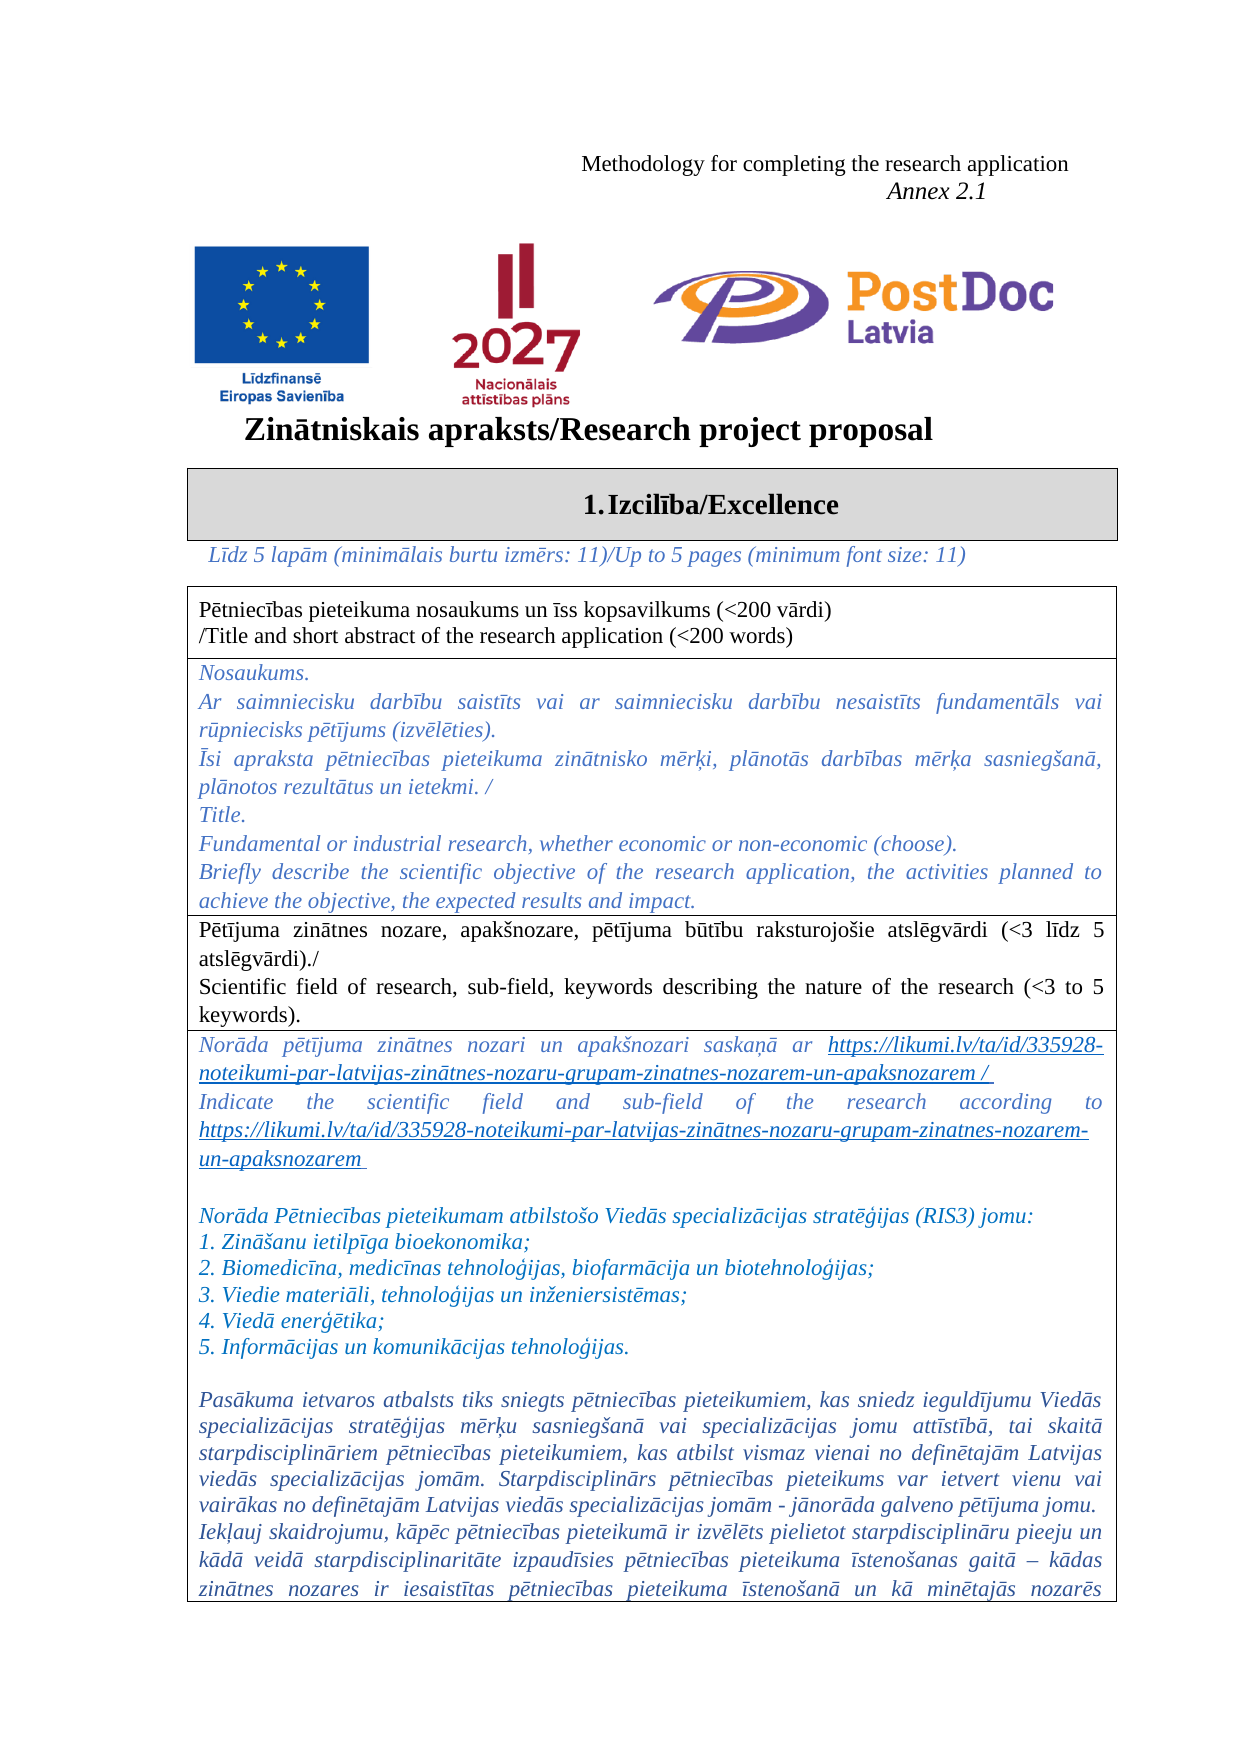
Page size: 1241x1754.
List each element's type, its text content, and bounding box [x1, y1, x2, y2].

picture [187, 238, 1054, 410]
table_header Izcilība/Excellence [188, 469, 1117, 540]
table_cell Pētījuma zinātnes nozare, apakšnozare, pētījuma būtību raksturojošie atslēgvārdi (<3 līdz 5 atslēgvārdi)./ Scientific field of research, sub-field, keywords describing the nature of the research (<3 to 5 keywords). [188, 916, 1116, 1030]
text Methodology for completing the research application [187, 150, 1069, 176]
text Zinātniskais apraksts/Research project proposal [187, 410, 989, 448]
text Annex 2.1 [187, 176, 989, 205]
table_cell Nosaukums. Ar saimniecisku darbību saistīts vai ar saimniecisku darbību nesaistīts fundamentāls vai rūpniecisks pētījums (izvēlēties). Īsi apraksta pētniecības pieteikuma zinātnisko mērķi, plānotās darbības mērķa sasniegšanā, plānotos rezultātus un ietekmi. / Title. Fundamental or industrial research, whether economic or non-economic (choose). Briefly describe the scientific objective of the research application, the activities planned to achieve the objective, the expected results and impact. [188, 659, 1116, 915]
text Līdz 5 lapām (minimālais burtu izmērs: 11)/Up to 5 pages (minimum font size: 11) [187, 541, 989, 567]
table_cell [188, 1031, 1116, 1601]
table_header Pētniecības pieteikuma nosaukums un īss kopsavilkums (<200 vārdi) /Title and short abstract of the research application (<200 words) [188, 587, 1116, 658]
